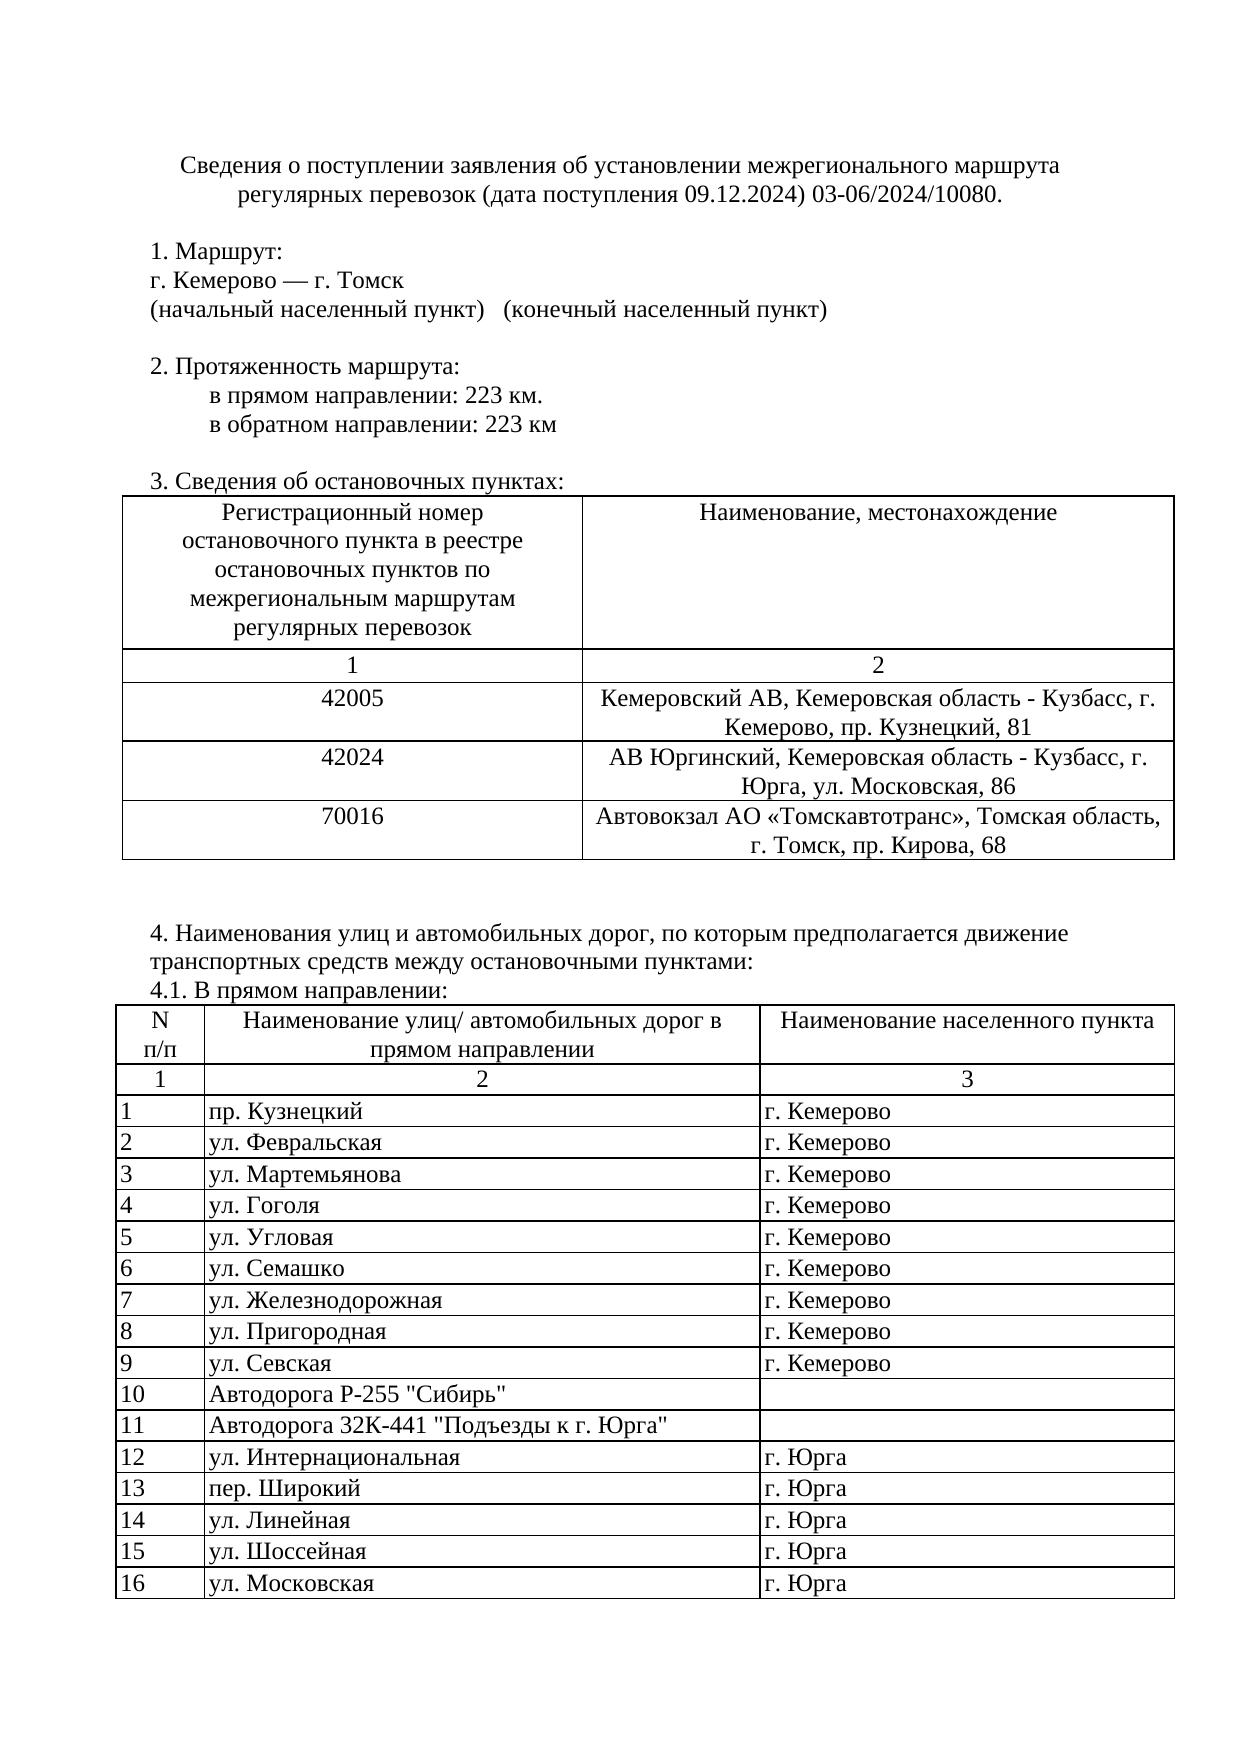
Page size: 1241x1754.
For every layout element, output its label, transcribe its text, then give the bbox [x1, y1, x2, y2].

table_cell 42024 [123, 742, 582, 799]
text 1. Маршрут: [150, 236, 1090, 265]
table_cell 8 [117, 1316, 204, 1346]
table_cell ул. Мартемьянова [205, 1159, 759, 1189]
table_cell 3 [117, 1159, 204, 1189]
table_cell г. Юрга [761, 1473, 1174, 1503]
table_cell 13 [117, 1473, 204, 1503]
table_cell ул. Московская [205, 1568, 759, 1598]
table_cell 11 [117, 1411, 204, 1440]
table_cell 5 [117, 1222, 204, 1252]
table_cell 4 [117, 1190, 204, 1220]
table_cell г. Юрга [761, 1568, 1174, 1598]
text 4.1. В прямом направлении: [150, 975, 1090, 1004]
table_cell 12 [117, 1442, 204, 1472]
table_cell [761, 1411, 1174, 1440]
table_header Наименование, местонахождение [583, 497, 1173, 648]
text 2. Протяженность маршрута: [150, 351, 1090, 380]
text Сведения о поступлении заявления об установлении межрегионального маршрута регулярных перевозок (дата поступления 09.12.2024) 03-06/2024/10080. [150, 150, 1090, 207]
table_cell ул. Железнодорожная [205, 1285, 759, 1314]
text в прямом направлении: 223 км. [150, 380, 1090, 409]
table_cell ул. Семашко [205, 1253, 759, 1283]
table_cell 15 [117, 1536, 204, 1566]
table_cell АВ Юргинский, Кемеровская область - Кузбасс, г. Юрга, ул. Московская, 86 [583, 742, 1173, 799]
table_cell г. Юрга [761, 1442, 1174, 1472]
text (начальный населенный пункт) (конечный населенный пункт) [150, 294, 1090, 322]
table_cell г. Кемерово [761, 1096, 1174, 1126]
table_cell 2 [205, 1065, 759, 1094]
table_cell 14 [117, 1505, 204, 1535]
table_cell 9 [117, 1348, 204, 1377]
table_cell г. Кемерово [761, 1127, 1174, 1157]
table_cell г. Кемерово [761, 1159, 1174, 1189]
table_cell пер. Широкий [205, 1473, 759, 1503]
table_cell г. Юрга [761, 1505, 1174, 1535]
table_cell г. Юрга [761, 1536, 1174, 1566]
table_cell ул. Пригородная [205, 1316, 759, 1346]
table_cell Автодорога Р-255 "Сибирь" [205, 1379, 759, 1409]
table_cell Кемеровский АВ, Кемеровская область - Кузбасс, г. Кемерово, пр. Кузнецкий, 81 [583, 683, 1173, 740]
table_cell г. Кемерово [761, 1285, 1174, 1314]
table_cell 3 [761, 1065, 1174, 1094]
table_cell 16 [117, 1568, 204, 1598]
table_cell ул. Шоссейная [205, 1536, 759, 1566]
text 3. Сведения об остановочных пунктах: [150, 466, 1090, 495]
table_cell 70016 [123, 801, 582, 858]
table_header N п/п [117, 1006, 204, 1063]
table_cell 1 [117, 1096, 204, 1126]
table_cell г. Кемерово [761, 1316, 1174, 1346]
table_cell 2 [583, 650, 1173, 681]
table_header Наименование населенного пункта [761, 1006, 1174, 1063]
table_cell г. Кемерово [761, 1190, 1174, 1220]
table_header Наименование улиц/ автомобильных дорог в прямом направлении [205, 1006, 759, 1063]
table_cell [761, 1379, 1174, 1409]
table_cell пр. Кузнецкий [205, 1096, 759, 1126]
text г. Кемерово — г. Томск [150, 265, 1090, 294]
table_header Регистрационный номер остановочного пункта в реестре остановочных пунктов по межрегиональным маршрутам регулярных перевозок [123, 497, 582, 648]
table_cell г. Кемерово [761, 1253, 1174, 1283]
table_cell Автодорога 32К-441 "Подъезды к г. Юрга" [205, 1411, 759, 1440]
table_cell 1 [123, 650, 582, 681]
table_cell ул. Угловая [205, 1222, 759, 1252]
table_cell г. Кемерово [761, 1222, 1174, 1252]
table_cell 42005 [123, 683, 582, 740]
table_cell Автовокзал АО «Томскавтотранс», Томская область, г. Томск, пр. Кирова, 68 [583, 801, 1173, 858]
table_cell ул. Февральская [205, 1127, 759, 1157]
text 4. Наименования улиц и автомобильных дорог, по которым предполагается движение транспортных средств между остановочными пунктами: [150, 918, 1090, 975]
table_cell ул. Линейная [205, 1505, 759, 1535]
table_cell г. Кемерово [761, 1348, 1174, 1377]
table_cell 7 [117, 1285, 204, 1314]
table_cell 6 [117, 1253, 204, 1283]
table_cell ул. Гоголя [205, 1190, 759, 1220]
table_cell 2 [117, 1127, 204, 1157]
table_cell 10 [117, 1379, 204, 1409]
text в обратном направлении: 223 км [150, 409, 1090, 437]
table_cell ул. Севская [205, 1348, 759, 1377]
table_cell ул. Интернациональная [205, 1442, 759, 1472]
table_cell 1 [117, 1065, 204, 1094]
